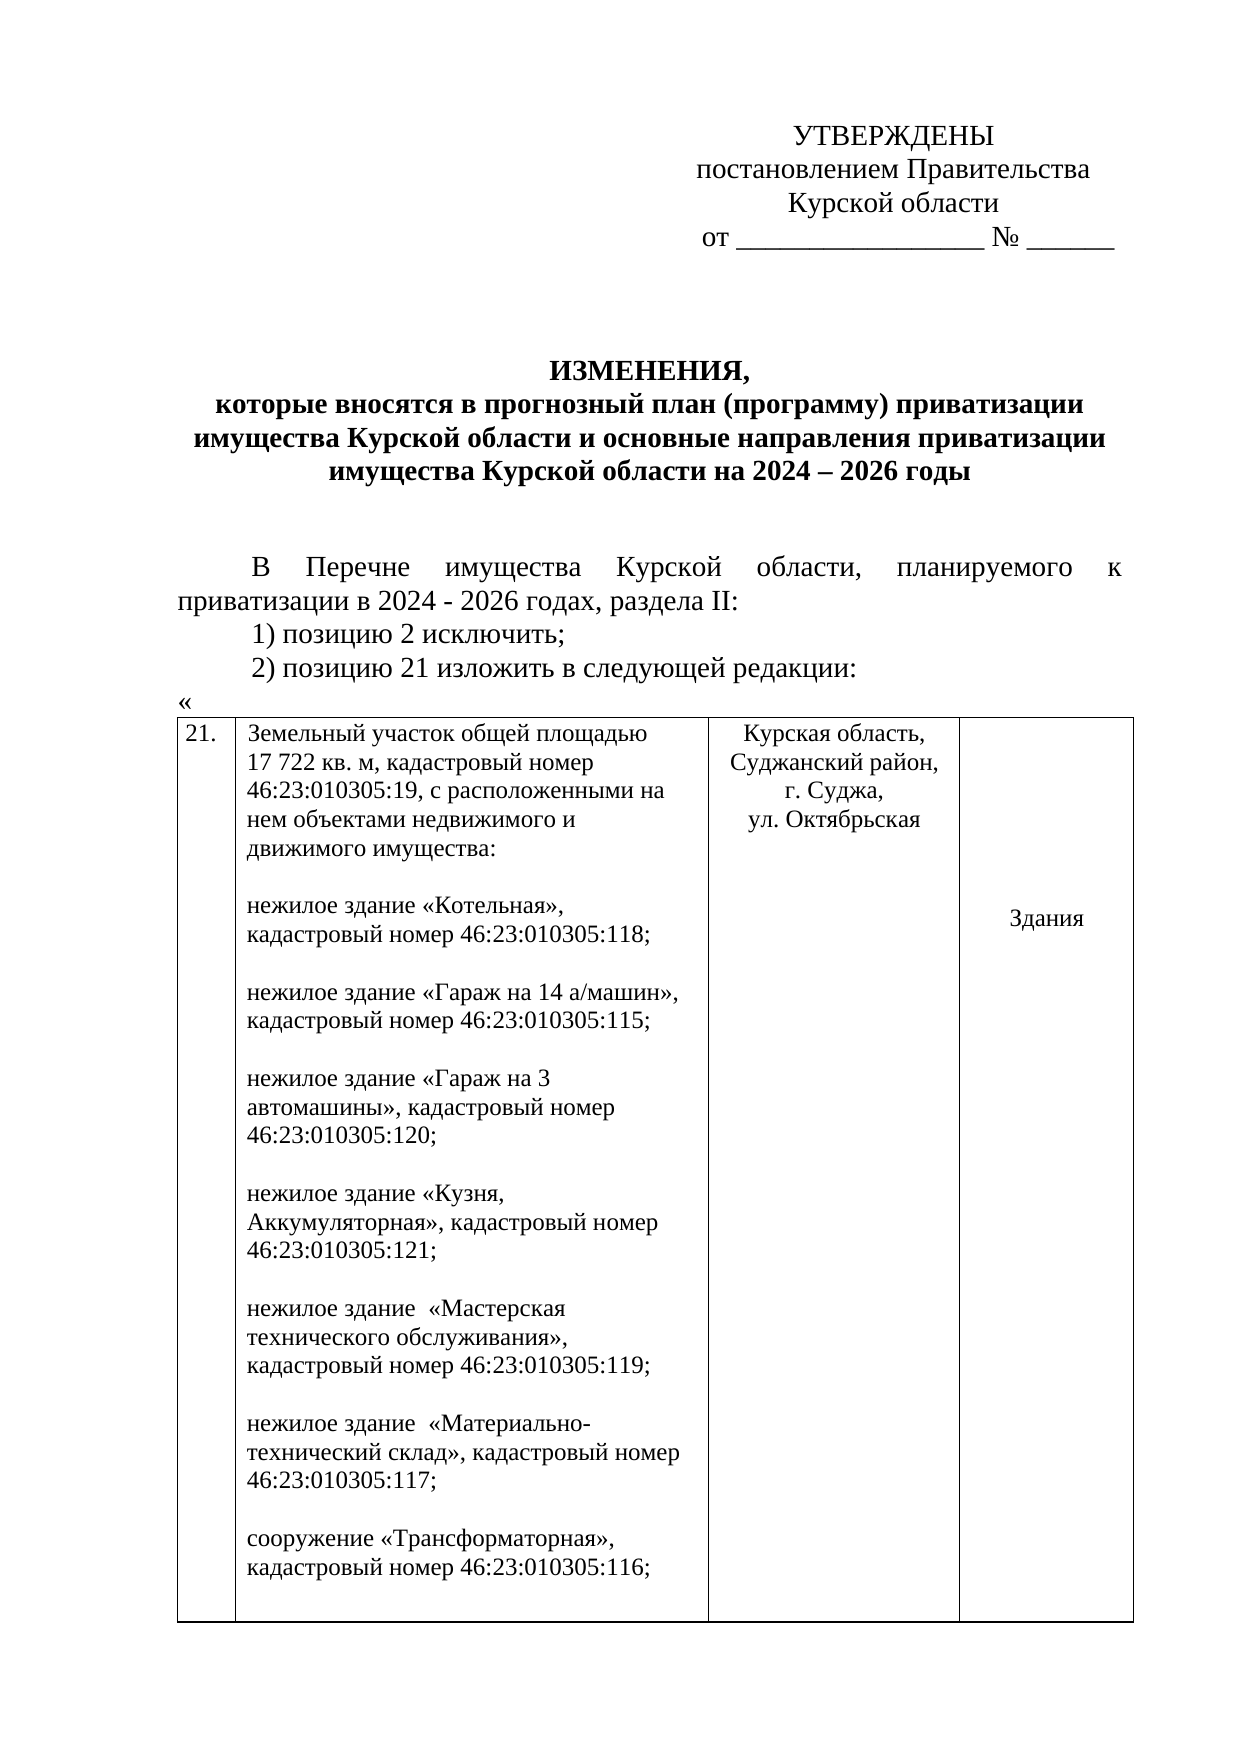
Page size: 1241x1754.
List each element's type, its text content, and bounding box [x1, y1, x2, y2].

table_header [236, 718, 708, 1621]
table_header 21. [178, 718, 235, 1621]
text « [177, 683, 1122, 717]
text ИЗМЕНЕНИЯ, [177, 353, 1122, 386]
text постановлением Правительства [177, 152, 1122, 185]
text от _________________ № ______ [693, 219, 1122, 252]
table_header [709, 718, 959, 1621]
text Курской области [177, 185, 1122, 219]
text В Перечне имущества Курской области, планируемого к приватизации в 2024 - 2026 годах, раздела II: [177, 549, 1122, 616]
text 1) позицию 2 исключить; [177, 616, 1122, 650]
text 2) позицию 21 изложить в следующей редакции: [177, 650, 1122, 683]
text УТВЕРЖДЕНЫ [664, 118, 1122, 152]
text которые вносятся в прогнозный план (программу) приватизации имущества Курской области и основные направления приватизации имущества Курской области на 2024 – 2026 годы [177, 386, 1122, 487]
table_header Здания Оборудование [960, 718, 1133, 1621]
